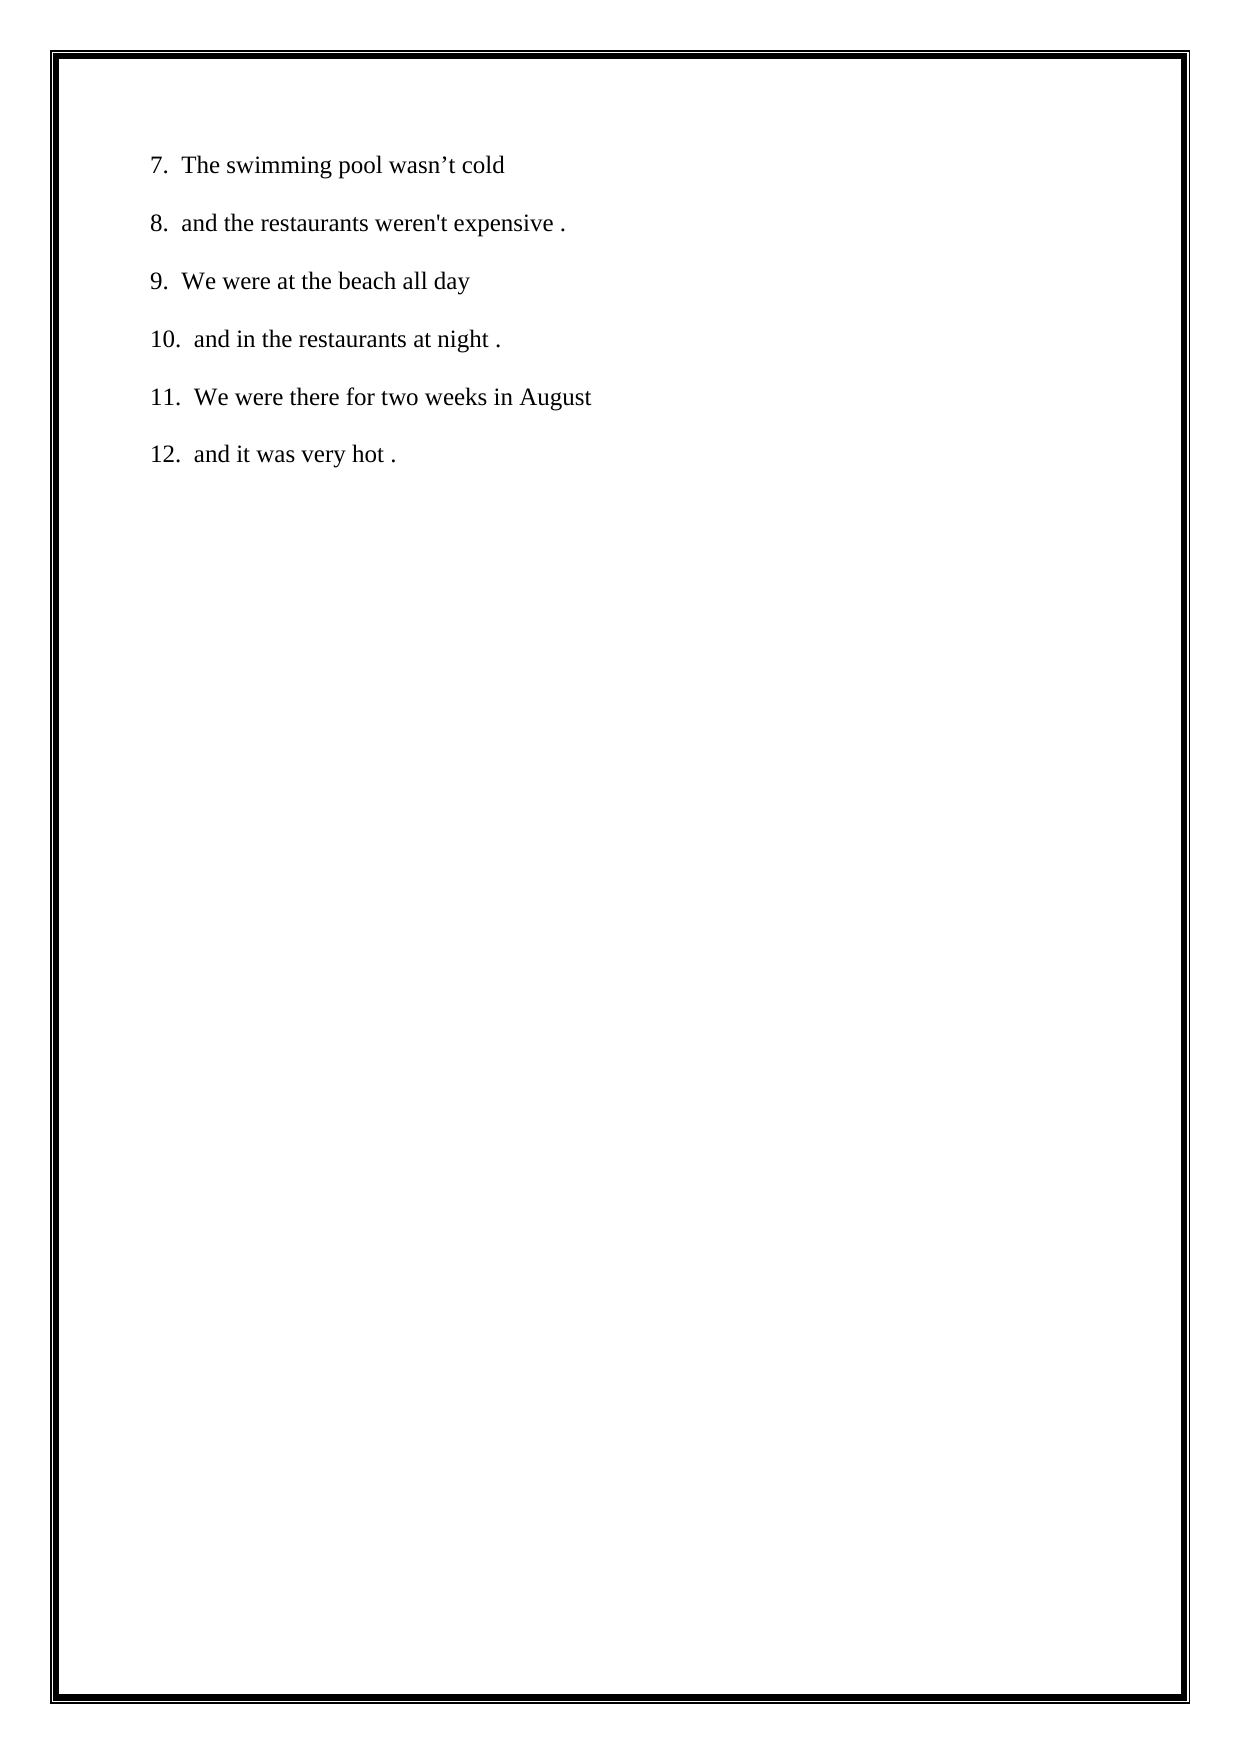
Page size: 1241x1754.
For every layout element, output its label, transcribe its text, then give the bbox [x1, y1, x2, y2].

text 7. The swimming pool wasn’t cold [150, 150, 1090, 179]
text 9. We were at the beach all day [150, 266, 1090, 294]
text 10. and in the restaurants at night . [150, 324, 1090, 352]
text 8. and the restaurants weren't expensive . [150, 208, 1090, 237]
text 11. We were there for two weeks in August [150, 382, 1090, 410]
text 12. and it was very hot . [150, 439, 1090, 468]
